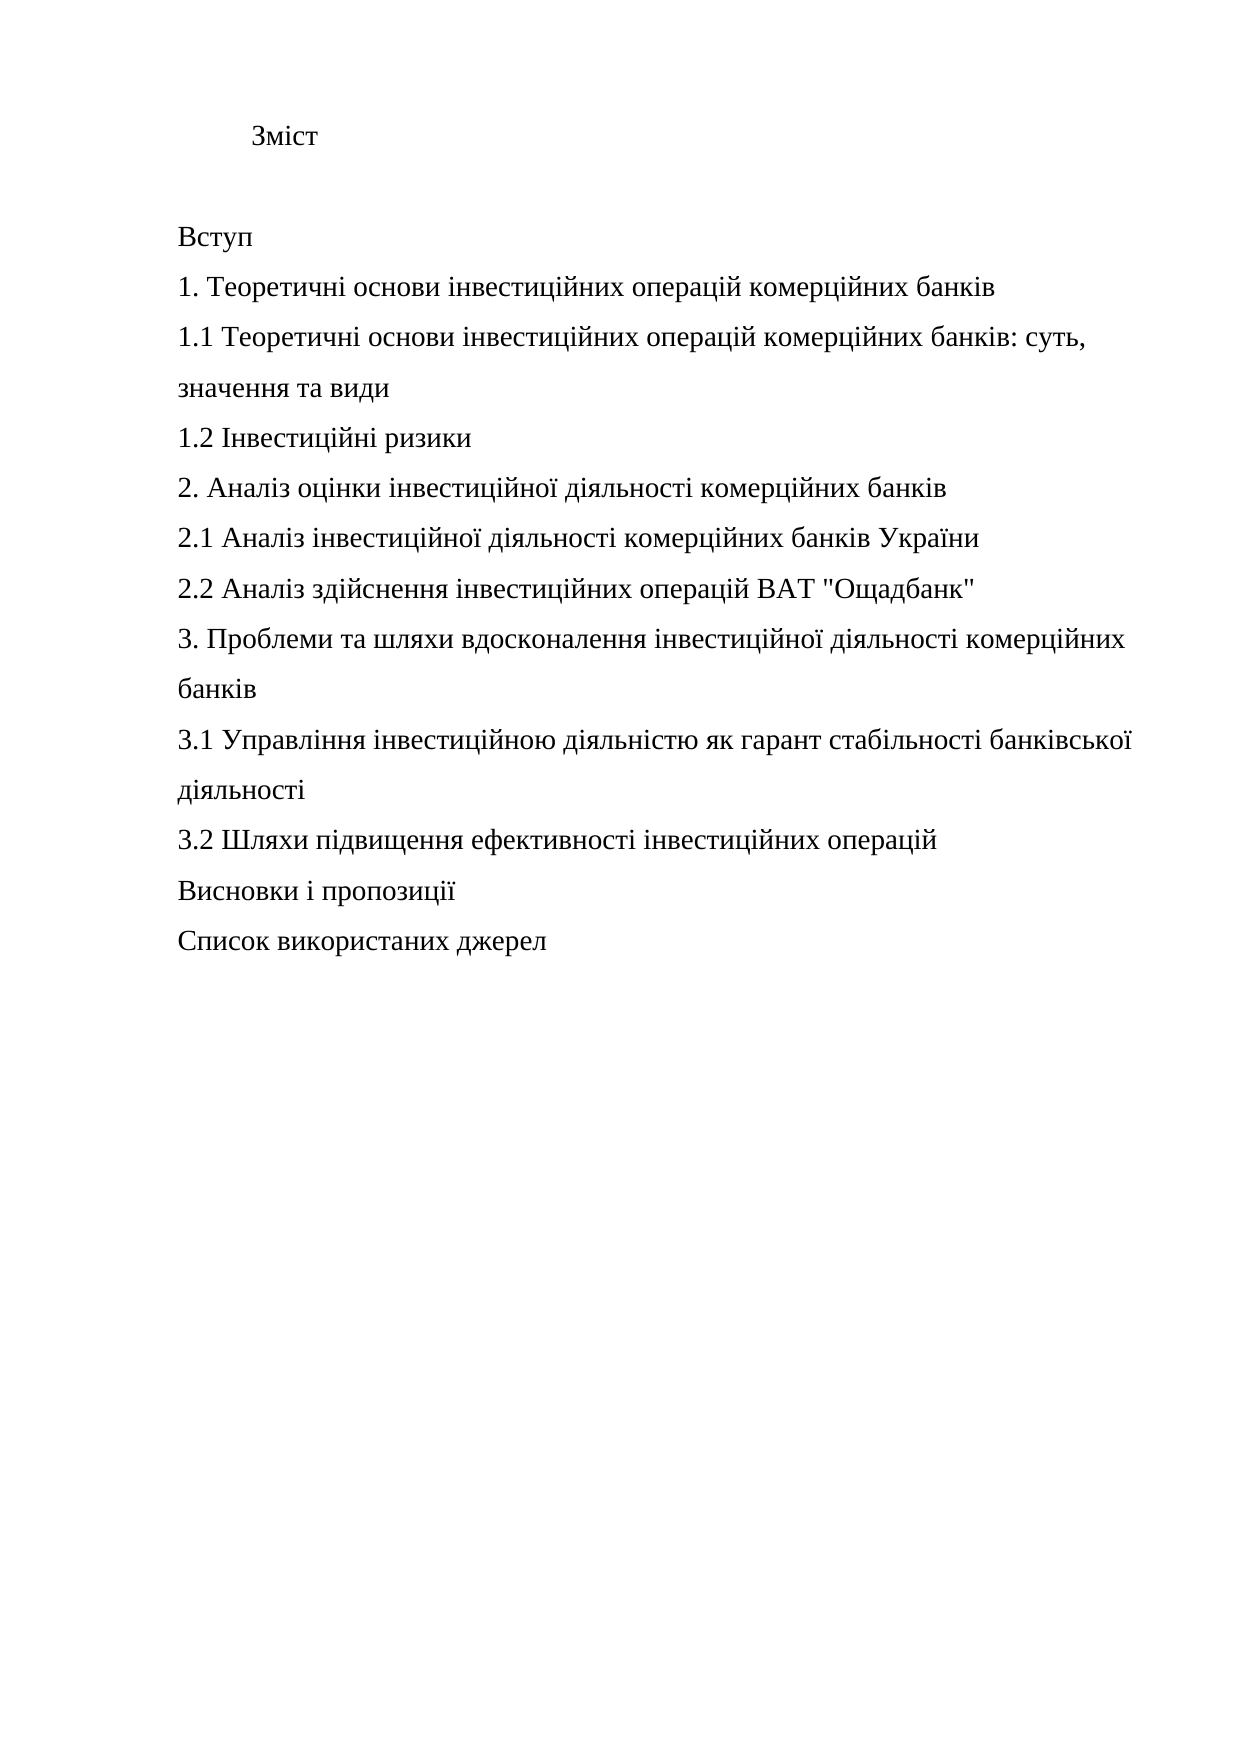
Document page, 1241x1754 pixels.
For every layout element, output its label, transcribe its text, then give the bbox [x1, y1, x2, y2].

text Список використаних джерел [177, 923, 1152, 957]
text 1.2 Інвестиційні ризики [177, 420, 1152, 453]
text 2.1 Аналіз інвестиційної діяльності комерційних банків України [177, 521, 1152, 554]
text 1. Теоретичні основи інвестиційних операцій комерційних банків [177, 269, 1152, 303]
text 2.2 Аналіз здійснення інвестиційних операцій ВАТ "Ощадбанк" [177, 571, 1152, 604]
text Висновки і пропозиції [177, 873, 1152, 906]
text Вступ [177, 219, 1152, 252]
text Зміст [177, 118, 1152, 152]
text 3.1 Управління інвестиційною діяльністю як гарант стабільності банківської діяльності [177, 722, 1152, 806]
text 1.1 Теоретичні основи інвестиційних операцій комерційних банків: суть, значення та види [177, 319, 1152, 403]
text 3.2 Шляхи підвищення ефективності інвестиційних операцій [177, 822, 1152, 856]
text 3. Проблеми та шляхи вдосконалення інвестиційної діяльності комерційних банків [177, 621, 1152, 705]
text 2. Аналіз оцінки інвестиційної діяльності комерційних банків [177, 470, 1152, 504]
